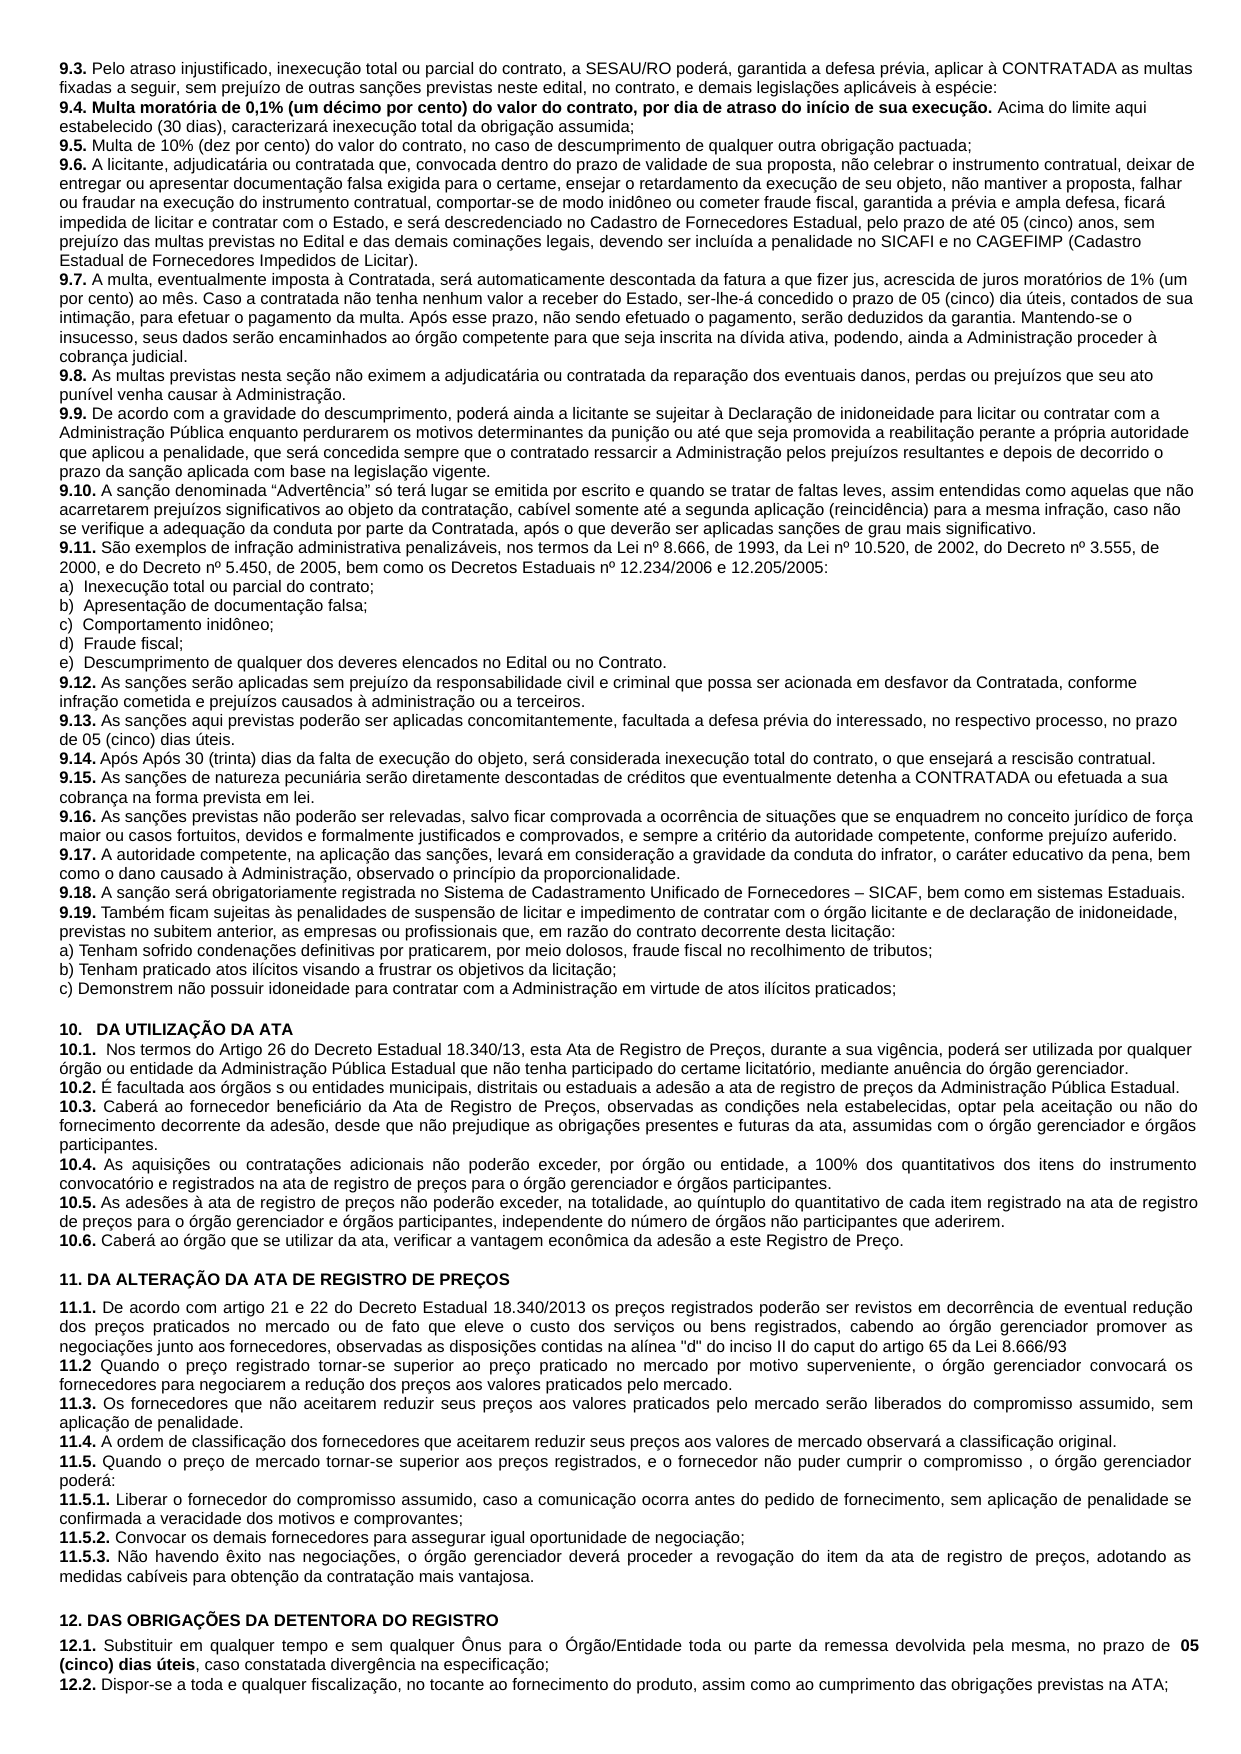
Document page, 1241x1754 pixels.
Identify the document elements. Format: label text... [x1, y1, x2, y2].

text 11. DA ALTERAÇÃO DA ATA DE REGISTRO DE PREÇOS [59, 1269, 1199, 1288]
text 9.11. São exemplos de infração administrativa penalizáveis, nos termos da Lei nº 8.666, de 1993, da Lei nº 10.520, de 2002, do Decreto nº 3.555, de 2000, e do Decreto nº 5.450, de 2005, bem como os Decretos Estaduais nº 12.234/2006 e 12.205/2005: [59, 538, 1199, 577]
text 11.2 Quando o preço registrado tornar-se superior ao preço praticado no mercado por motivo superveniente, o órgão gerenciador convocará os fornecedores para negociarem a redução dos preços aos valores praticados pelo mercado. [59, 1356, 1194, 1394]
list 10.1. Nos termos do Artigo 26 do Decreto Estadual 18.340/13, esta Ata de Registro de Preços, durante a sua vigência, poderá ser utilizada por qualquer órgão ou entidade da Administração Pública Estadual que não tenha participado do certame licitatório, mediante anuência do órgão gerenciador. [59, 1039, 1194, 1078]
text 9.6. A licitante, adjudicatária ou contratada que, convocada dentro do prazo de validade de sua proposta, não celebrar o instrumento contratual, deixar de entregar ou apresentar documentação falsa exigida para o certame, ensejar o retardamento da execução de seu objeto, não mantiver a proposta, falhar ou fraudar na execução do instrumento contratual, comportar-se de modo inidôneo ou cometer fraude fiscal, garantida a prévia e ampla defesa, ficará impedida de licitar e contratar com o Estado, e será descredenciado no Cadastro de Fornecedores Estadual, pelo prazo de até 05 (cinco) anos, sem prejuízo das multas previstas no Edital e das demais cominações legais, devendo ser incluída a penalidade no SICAFI e no CAGEFIMP (Cadastro Estadual de Fornecedores Impedidos de Licitar). [59, 155, 1199, 270]
list 10. DA UTILIZAÇÃO DA ATA [59, 1020, 1199, 1039]
list 10.3. Caberá ao fornecedor beneficiário da Ata de Registro de Preços, observadas as condições nela estabelecidas, optar pela aceitação ou não do fornecimento decorrente da adesão, desde que não prejudique as obrigações presentes e futuras da ata, assumidas com o órgão gerenciador e órgãos participantes. [59, 1097, 1199, 1154]
text c) Comportamento inidôneo; [59, 615, 1199, 634]
text c) Demonstrem não possuir idoneidade para contratar com a Administração em virtude de atos ilícitos praticados; [59, 979, 1199, 998]
text 9.3. Pelo atraso injustificado, inexecução total ou parcial do contrato, a SESAU/RO poderá, garantida a defesa prévia, aplicar à CONTRATADA as multas fixadas a seguir, sem prejuízo de outras sanções previstas neste edital, no contrato, e demais legislações aplicáveis à espécie: [59, 59, 1199, 97]
text 9.8. As multas previstas nesta seção não eximem a adjudicatária ou contratada da reparação dos eventuais danos, perdas ou prejuízos que seu ato punível venha causar à Administração. [59, 366, 1199, 404]
list 10.5. As adesões à ata de registro de preços não poderão exceder, na totalidade, ao quíntuplo do quantitativo de cada item registrado na ata de registro de preços para o órgão gerenciador e órgãos participantes, independente do número de órgãos não participantes que aderirem. [59, 1193, 1199, 1231]
subtitle 12. DAS OBRIGAÇÕES DA DETENTORA DO REGISTRO [59, 1611, 1199, 1630]
list 10.6. Caberá ao órgão que se utilizar da ata, verificar a vantagem econômica da adesão a este Registro de Preço. [59, 1231, 1199, 1250]
text 9.10. A sanção denominada “Advertência” só terá lugar se emitida por escrito e quando se tratar de faltas leves, assim entendidas como aquelas que não acarretarem prejuízos significativos ao objeto da contratação, cabível somente até a segunda aplicação (reincidência) para a mesma infração, caso não se verifique a adequação da conduta por parte da Contratada, após o que deverão ser aplicadas sanções de grau mais significativo. [59, 481, 1199, 538]
text 9.4. Multa moratória de 0,1% (um décimo por cento) do valor do contrato, por dia de atraso do início de sua execução. Acima do limite aqui estabelecido (30 dias), caracterizará inexecução total da obrigação assumida; [59, 97, 1199, 136]
text 9.17. A autoridade competente, na aplicação das sanções, levará em consideração a gravidade da conduta do infrator, o caráter educativo da pena, bem como o dano causado à Administração, observado o princípio da proporcionalidade. [59, 845, 1199, 883]
text 11.5.1. Liberar o fornecedor do compromisso assumido, caso a comunicação ocorra antes do pedido de fornecimento, sem aplicação de penalidade se confirmada a veracidade dos motivos e comprovantes; [59, 1490, 1194, 1528]
text 9.14. Após Após 30 (trinta) dias da falta de execução do objeto, será considerada inexecução total do contrato, o que ensejará a rescisão contratual. [59, 749, 1199, 768]
text 11.5. Quando o preço de mercado tornar-se superior aos preços registrados, e o fornecedor não puder cumprir o compromisso , o órgão gerenciador poderá: [59, 1451, 1194, 1490]
text 12.2. Dispor-se a toda e qualquer fiscalização, no tocante ao fornecimento do produto, assim como ao cumprimento das obrigações previstas na ATA; [59, 1674, 1199, 1693]
text 9.18. A sanção será obrigatoriamente registrada no Sistema de Cadastramento Unificado de Fornecedores – SICAF, bem como em sistemas Estaduais. [59, 883, 1199, 902]
text a) Inexecução total ou parcial do contrato; [59, 577, 1199, 596]
text 11.3. Os fornecedores que não aceitarem reduzir seus preços aos valores praticados pelo mercado serão liberados do compromisso assumido, sem aplicação de penalidade. [59, 1394, 1194, 1432]
text 11.1. De acordo com artigo 21 e 22 do Decreto Estadual 18.340/2013 os preços registrados poderão ser revistos em decorrência de eventual redução dos preços praticados no mercado ou de fato que eleve o custo dos serviços ou bens registrados, cabendo ao órgão gerenciador promover as negociações junto aos fornecedores, observadas as disposições contidas na alínea "d" do inciso II do caput do artigo 65 da Lei 8.666/93 [59, 1298, 1194, 1356]
text 9.15. As sanções de natureza pecuniária serão diretamente descontadas de créditos que eventualmente detenha a CONTRATADA ou efetuada a sua cobrança na forma prevista em lei. [59, 768, 1199, 807]
text 11.4. A ordem de classificação dos fornecedores que aceitarem reduzir seus preços aos valores de mercado observará a classificação original. [59, 1432, 1194, 1451]
text b) Apresentação de documentação falsa; [59, 596, 1199, 615]
list 10.4. As aquisições ou contratações adicionais não poderão exceder, por órgão ou entidade, a 100% dos quantitativos dos itens do instrumento convocatório e registrados na ata de registro de preços para o órgão gerenciador e órgãos participantes. [59, 1154, 1199, 1193]
text 9.16. As sanções previstas não poderão ser relevadas, salvo ficar comprovada a ocorrência de situações que se enquadrem no conceito jurídico de força maior ou casos fortuitos, devidos e formalmente justificados e comprovados, e sempre a critério da autoridade competente, conforme prejuízo auferido. [59, 807, 1199, 845]
text 9.9. De acordo com a gravidade do descumprimento, poderá ainda a licitante se sujeitar à Declaração de inidoneidade para licitar ou contratar com a Administração Pública enquanto perdurarem os motivos determinantes da punição ou até que seja promovida a reabilitação perante a própria autoridade que aplicou a penalidade, que será concedida sempre que o contratado ressarcir a Administração pelos prejuízos resultantes e depois de decorrido o prazo da sanção aplicada com base na legislação vigente. [59, 404, 1199, 481]
list 10.2. É facultada aos órgãos s ou entidades municipais, distritais ou estaduais a adesão a ata de registro de preços da Administração Pública Estadual. [59, 1078, 1194, 1097]
text 9.7. A multa, eventualmente imposta à Contratada, será automaticamente descontada da fatura a que fizer jus, acrescida de juros moratórios de 1% (um por cento) ao mês. Caso a contratada não tenha nenhum valor a receber do Estado, ser-lhe-á concedido o prazo de 05 (cinco) dia úteis, contados de sua intimação, para efetuar o pagamento da multa. Após esse prazo, não sendo efetuado o pagamento, serão deduzidos da garantia. Mantendo-se o insucesso, seus dados serão encaminhados ao órgão competente para que seja inscrita na dívida ativa, podendo, ainda a Administração proceder à cobrança judicial. [59, 270, 1199, 366]
text b) Tenham praticado atos ilícitos visando a frustrar os objetivos da licitação; [59, 960, 1199, 979]
text 9.19. Também ficam sujeitas às penalidades de suspensão de licitar e impedimento de contratar com o órgão licitante e de declaração de inidoneidade, previstas no subitem anterior, as empresas ou profissionais que, em razão do contrato decorrente desta licitação: [59, 902, 1199, 941]
text d) Fraude fiscal; [59, 634, 1199, 653]
text 9.5. Multa de 10% (dez por cento) do valor do contrato, no caso de descumprimento de qualquer outra obrigação pactuada; [59, 136, 1199, 155]
text e) Descumprimento de qualquer dos deveres elencados no Edital ou no Contrato. [59, 653, 1199, 672]
text 12.1. Substituir em qualquer tempo e sem qualquer Ônus para o Órgão/Entidade toda ou parte da remessa devolvida pela mesma, no prazo de 05 (cinco) dias úteis, caso constatada divergência na especificação; [59, 1636, 1199, 1674]
text 11.5.2. Convocar os demais fornecedores para assegurar igual oportunidade de negociação; [59, 1528, 1194, 1547]
text 11.5.3. Não havendo êxito nas negociações, o órgão gerenciador deverá proceder a revogação do item da ata de registro de preços, adotando as medidas cabíveis para obtenção da contratação mais vantajosa. [59, 1547, 1194, 1586]
text 9.12. As sanções serão aplicadas sem prejuízo da responsabilidade civil e criminal que possa ser acionada em desfavor da Contratada, conforme infração cometida e prejuízos causados à administração ou a terceiros. [59, 672, 1199, 711]
text a) Tenham sofrido condenações definitivas por praticarem, por meio dolosos, fraude fiscal no recolhimento de tributos; [59, 941, 1199, 960]
text 9.13. As sanções aqui previstas poderão ser aplicadas concomitantemente, facultada a defesa prévia do interessado, no respectivo processo, no prazo de 05 (cinco) dias úteis. [59, 711, 1199, 749]
